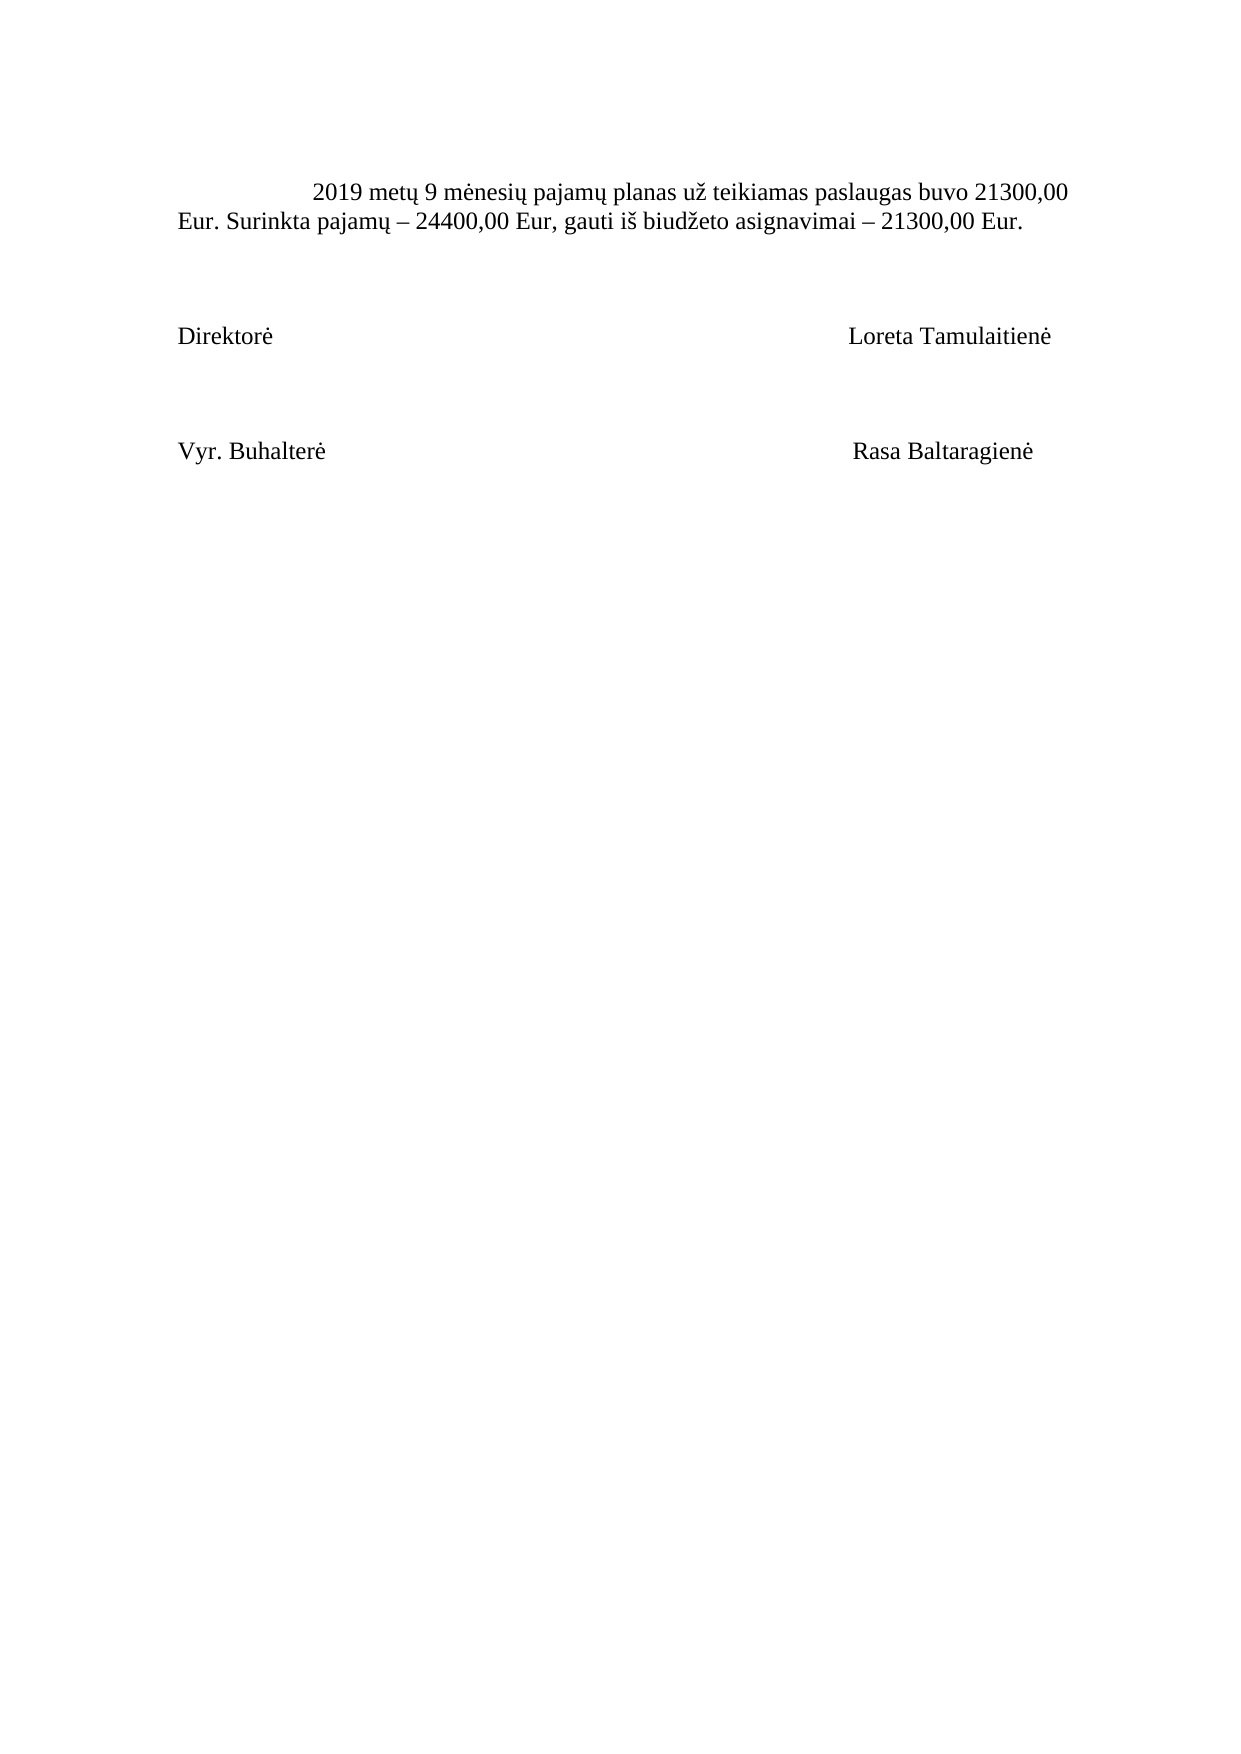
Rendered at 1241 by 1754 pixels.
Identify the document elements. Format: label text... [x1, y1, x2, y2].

text Vyr. Buhalterė Rasa Baltaragienė [177, 436, 1087, 465]
text 2019 metų 9 mėnesių pajamų planas už teikiamas paslaugas buvo 21300,00 Eur. Surinkta pajamų – 24400,00 Eur, gauti iš biudžeto asignavimai – 21300,00 Eur. [177, 177, 1087, 235]
text Direktorė Loreta Tamulaitienė [177, 321, 1087, 350]
